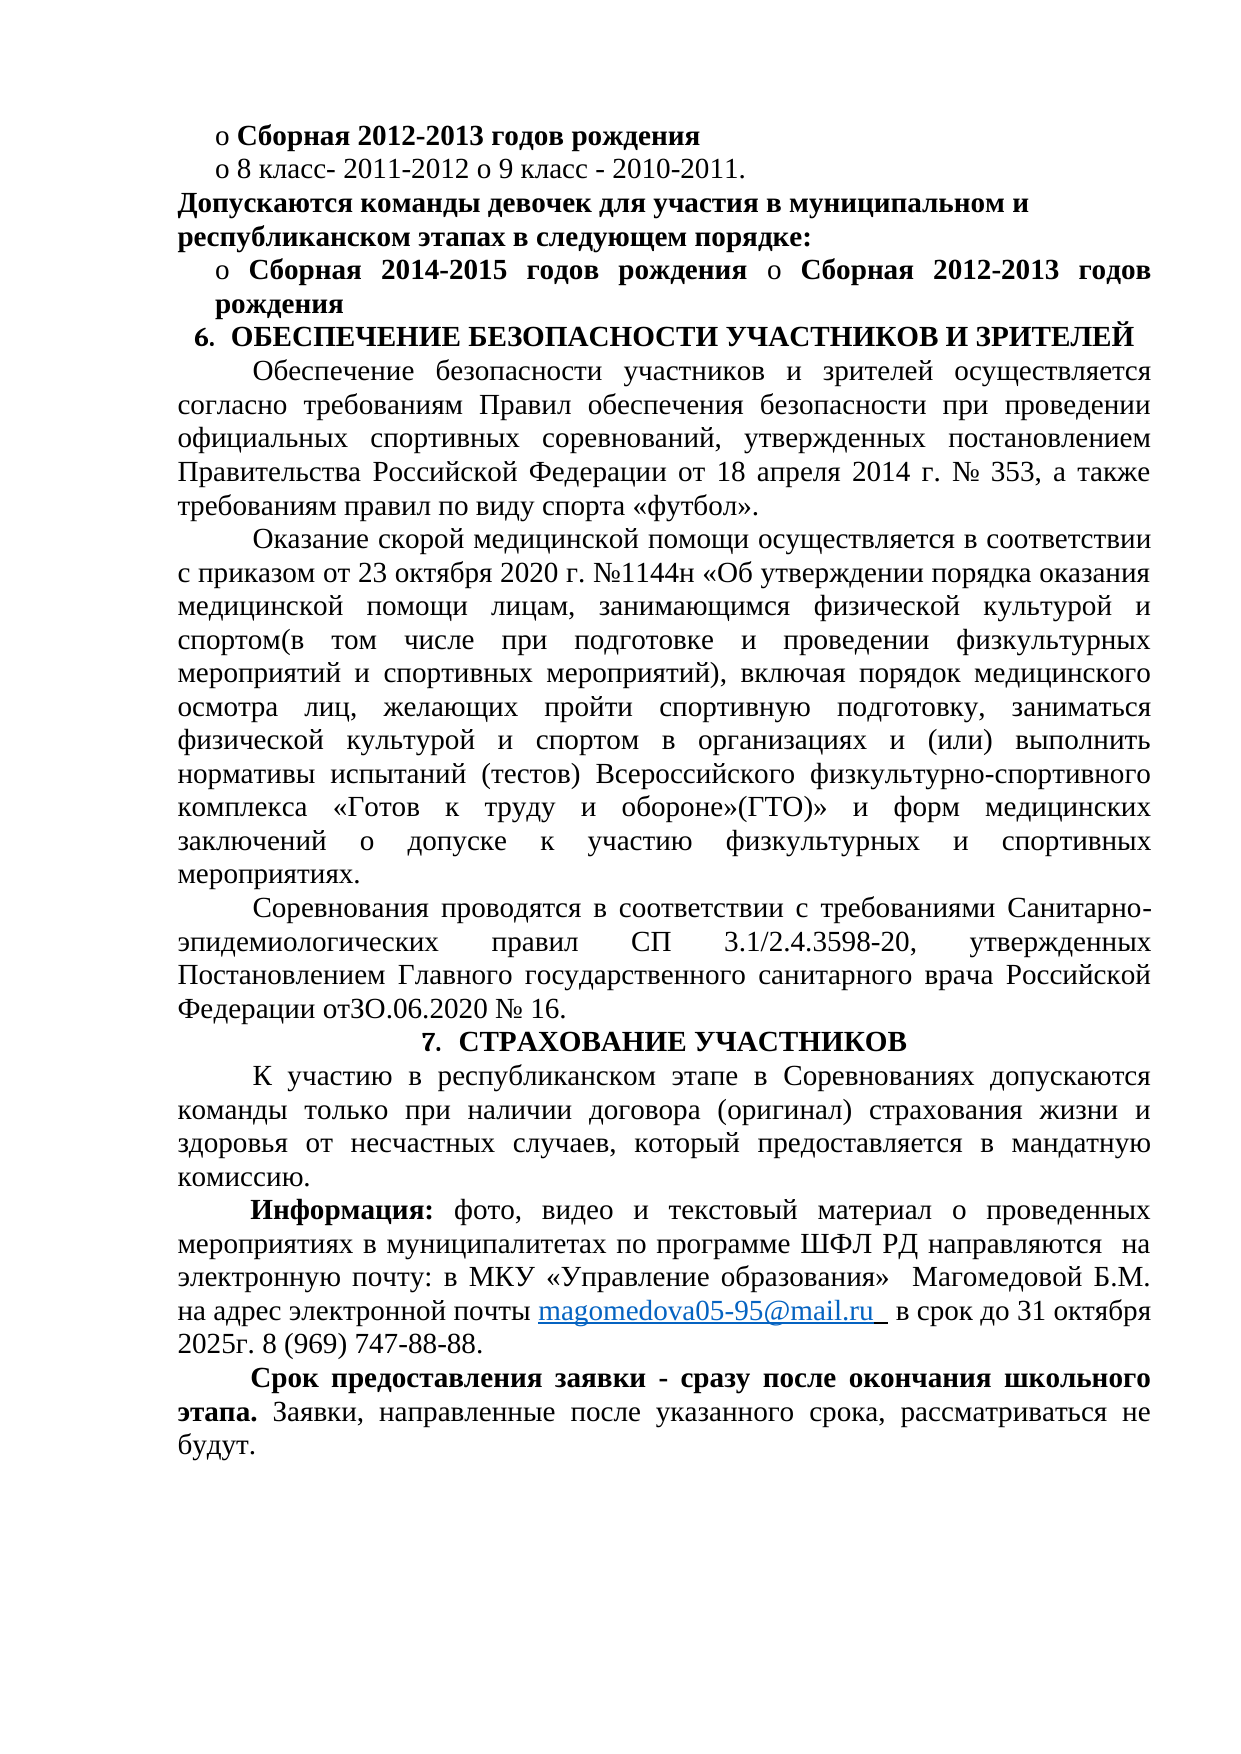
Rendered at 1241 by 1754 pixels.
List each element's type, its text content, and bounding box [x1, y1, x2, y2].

list СТРАХОВАНИЕ УЧАСТНИКОВ [177, 1024, 1152, 1058]
text Оказание скорой медицинской помощи осуществляется в соответствии с приказом от 23 октября 2020 г. №1144н «Об утверждении порядка оказания медицинской помощи лицам, занимающимся физической культурой и спортом(в том числе при подготовке и проведении физкультурных мероприятий и спортивных мероприятий), включая порядок медицинского осмотра лиц, желающих пройти спортивную подготовку, заниматься физической культурой и спортом в организациях и (или) выполнить нормативы испытаний (тестов) Всероссийского физкультурно-спортивного комплекса «Готов к труду и обороне»(ГТО)» и форм медицинских заключений о допуске к участию физкультурных и спортивных мероприятиях. [177, 521, 1152, 890]
text Допускаются команды девочек для участия в муниципальном и республиканском этапах в следующем порядке: [177, 185, 1152, 252]
text Соревнования проводятся в соответствии с требованиями Санитарноэпидемиологических правил СП 3.1/2.4.3598-20, утвержденных Постановлением Главного государственного санитарного врача Российской Федерации отЗО.06.2020 № 16. [177, 890, 1152, 1024]
text Обеспечение безопасности участников и зрителей осуществляется согласно требованиям Правил обеспечения безопасности при проведении официальных спортивных соревнований, утвержденных постановлением Правительства Российской Федерации от 18 апреля 2014 г. № 353, а также требованиям правил по виду спорта «футбол». [177, 353, 1152, 521]
text К участию в республиканском этапе в Соревнованиях допускаются команды только при наличии договора (оригинал) страхования жизни и здоровья от несчастных случаев, который предоставляется в мандатную комиссию. [177, 1058, 1152, 1192]
text о Сборная 2012-2013 годов рождения [177, 118, 1152, 152]
text Срок предоставления заявки - сразу после окончания школьного этапа. Заявки, направленные после указанного срока, рассматриваться не будут. [177, 1360, 1152, 1461]
text о Сборная 2014-2015 годов рождения о Сборная 2012-2013 годов рождения [215, 252, 1152, 319]
text о 8 класс- 2011-2012 о 9 класс - 2010-2011. [215, 152, 1152, 185]
text Информация: фото, видео и текстовый материал о проведенных мероприятиях в муниципалитетах по программе ШФЛ РД направляются на электронную почту: в МКУ «Управление образования» Магомедовой Б.М. на адрес электронной почты magomedova05-95@mail.ru в срок до 31 октября 2025г. 8 (969) 747-88-88. [177, 1192, 1152, 1360]
list ОБЕСПЕЧЕНИЕ БЕЗОПАСНОСТИ УЧАСТНИКОВ И ЗРИТЕЛЕЙ [177, 319, 1152, 353]
